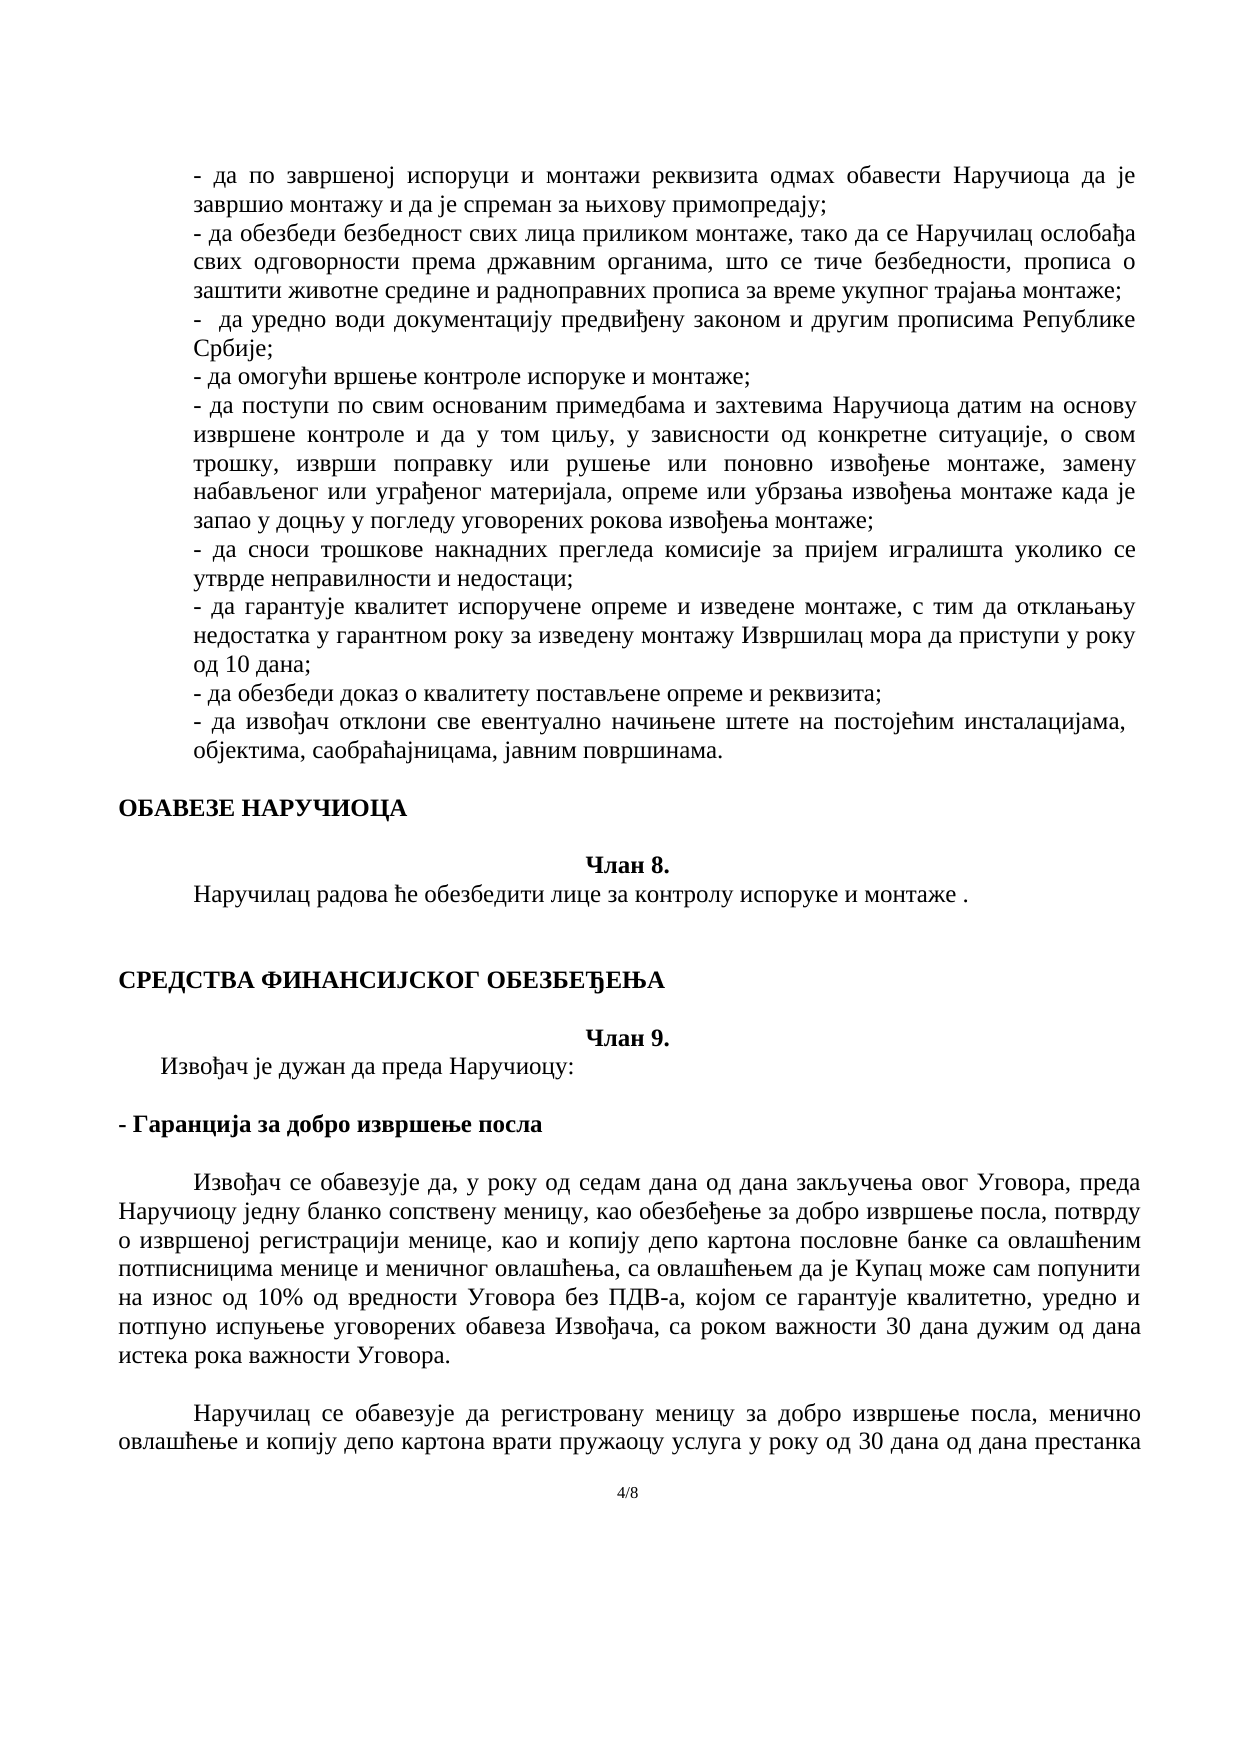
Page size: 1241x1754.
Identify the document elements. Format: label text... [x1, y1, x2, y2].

list - да сноси трошкове накнадних прегледа комисије за пријем игралишта уколико се утврде неправилности и недостаци; [193, 534, 1137, 591]
list - да гарантује квалитет испоручене опреме и изведене монтаже, с тим да отклањању недостатка у гарантном року за изведену монтажу Извршилац мора да приступи у року од 10 дана; [193, 591, 1137, 678]
list - да омогући вршење контроле испоруке и монтаже; [193, 361, 1137, 390]
text Извођач је дужан да преда Наручиоцу: [160, 1051, 1099, 1080]
list - да обезбеди доказ о квалитету постављене опреме и реквизита; [193, 678, 1137, 706]
text СРЕДСТВА ФИНАНСИЈСКОГ ОБЕЗБЕЂЕЊА [118, 965, 1137, 994]
list - да по завршеној испоруци и монтажи реквизита одмах обавести Наручиоца да је завршио монтажу и да је спреман за њихову примопредају; [193, 160, 1137, 218]
list - да обезбеди безбедност свих лица приликом монтаже, тако да се Наручилац ослобађа свих одговорности према државним органима, што се тиче безбедности, прописа о заштити животне средине и радноправних прописа за време укупног трајања монтаже; [193, 218, 1137, 304]
list ОБАВЕЗЕ НАРУЧИОЦА [118, 793, 1137, 821]
text - Гаранција за добро извршење посла [118, 1109, 1099, 1138]
list Наручилац радова ће обезбедити лице за контролу испоруке и монтаже . [118, 879, 1137, 908]
text Члан 9. [118, 1023, 1137, 1051]
list - да уредно води документацију предвиђену законом и другим прописима Републике Србије; [193, 304, 1137, 361]
list - да извођач отклони све евентуално начињене штете на постојећим инсталацијама, објектима, саобраћајницама, јавним површинама. [118, 706, 1137, 764]
text Извођач се обавезује да, у року од седам дана од дана закључења овог Уговора, преда Наручиоцу једну бланко сопствену меницу, као обезбеђење за добро извршење посла, потврду о извршеној регистрацији менице, као и копију депо картона пословне банке са овлашћеним потписницима менице и меничног овлашћења, са овлашћењем да је Купац може сам попунити на износ од 10% од вредности Уговора без ПДВ-а, којом се гарантује квалитетно, уредно и потпуно испуњење уговорених обавеза Извођача, са роком важности 30 дана дужим од дана истека рока важности Уговора. [118, 1167, 1142, 1368]
list - да поступи по свим основаним примедбама и захтевима Наручиоца датим на основу извршене контроле и да у том циљу, у зависности од конкретне ситуације, о свом трошку, изврши поправку или рушење или поновно извођење монтаже, замену набављеног или уграђеног материјала, опреме или убрзања извођења монтаже када је запао у доцњу у погледу уговорених рокова извођења монтаже; [193, 390, 1137, 534]
list Члан 8. [118, 850, 1137, 879]
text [118, 1398, 1142, 1455]
